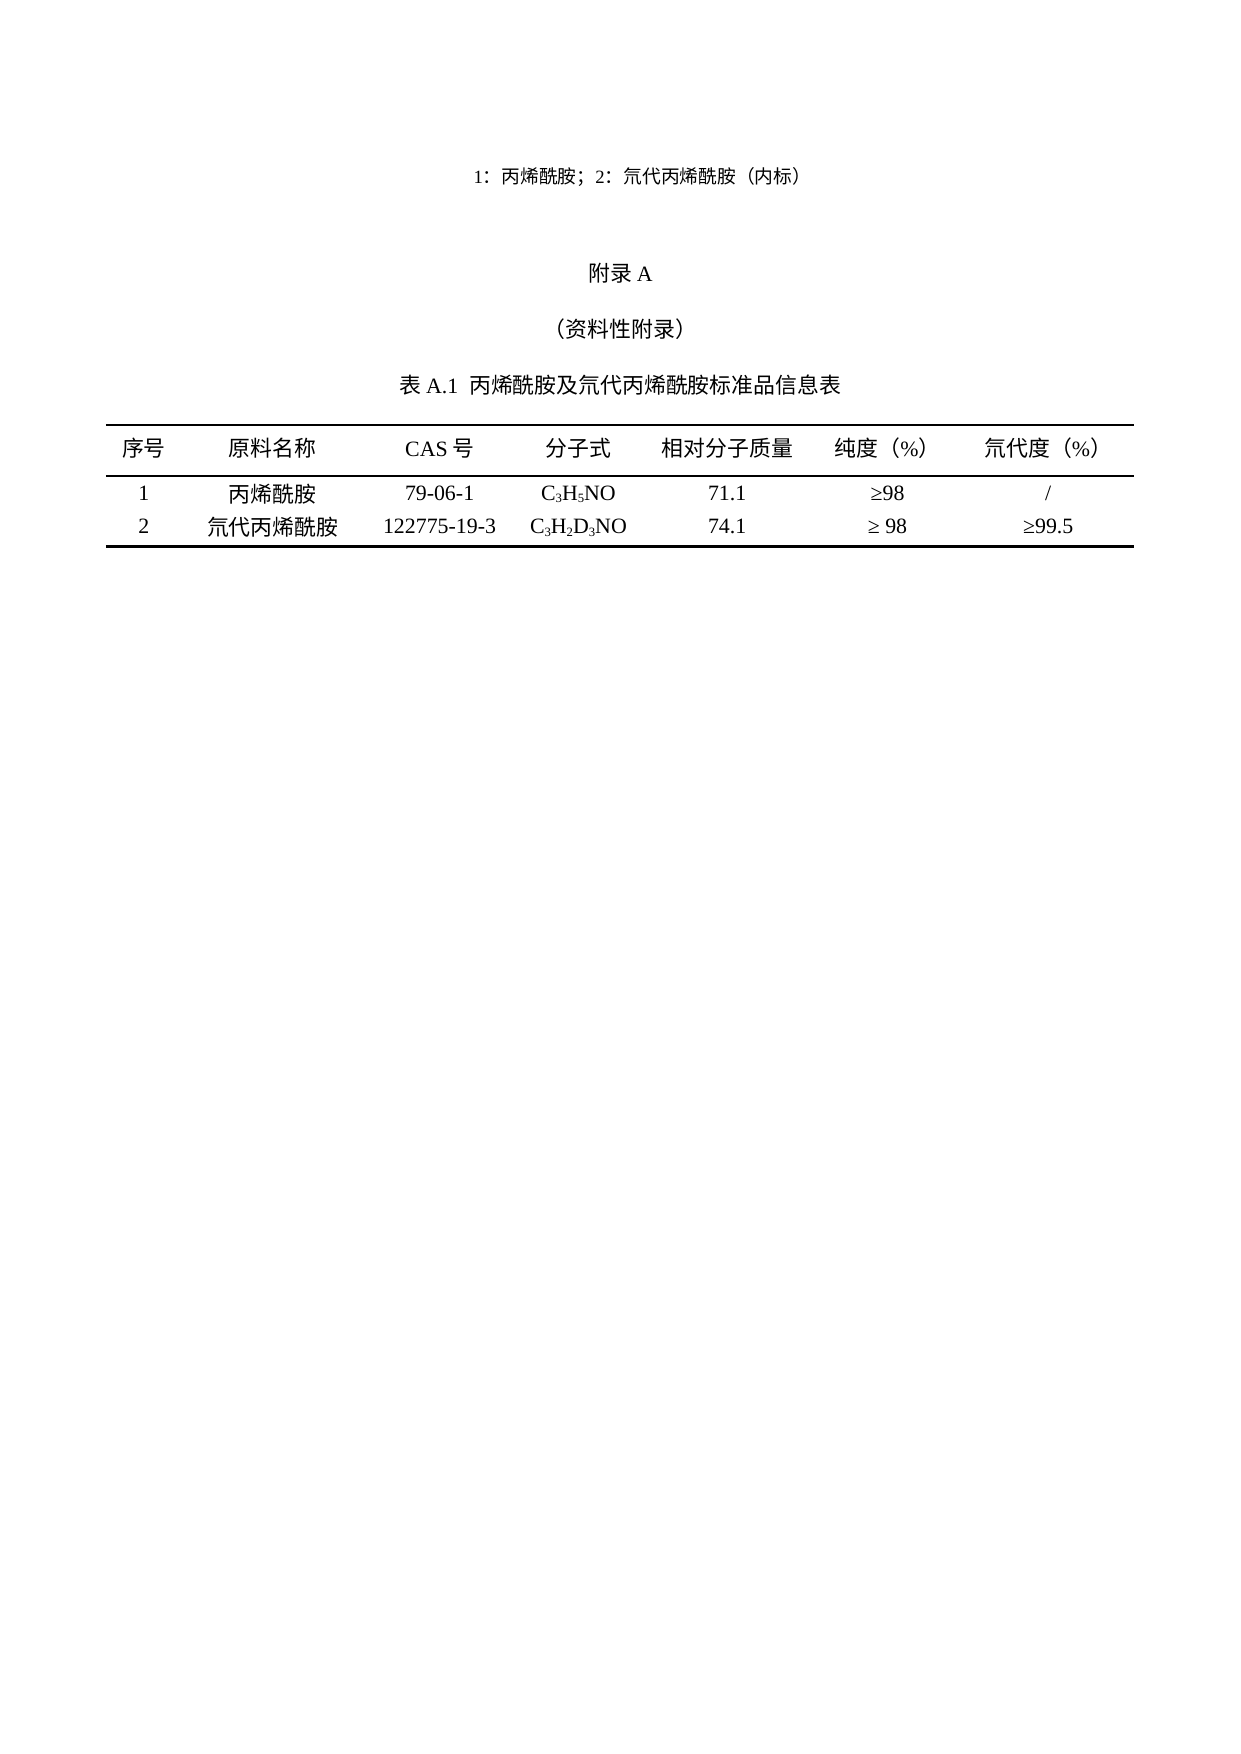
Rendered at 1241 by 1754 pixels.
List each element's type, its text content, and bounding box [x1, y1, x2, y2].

table_cell C3H5NO [515, 477, 641, 510]
table_cell 1 [106, 477, 181, 510]
table_header 氘代度（%） [962, 426, 1134, 474]
table_cell 71.1 [641, 477, 813, 510]
table_cell 氘代丙烯酰胺 [181, 510, 363, 545]
table_cell ≥99.5 [962, 510, 1134, 545]
text （资料性附录） [187, 312, 1053, 344]
text 1：丙烯酰胺；2：氘代丙烯酰胺（内标） [231, 162, 1053, 189]
table_cell C3H2D3NO [515, 510, 641, 545]
table_cell 74.1 [641, 510, 813, 545]
table_cell 丙烯酰胺 [181, 477, 363, 510]
table_cell 79-06-1 [364, 477, 515, 510]
table_cell / [962, 477, 1134, 510]
table_header 纯度（%） [813, 426, 962, 474]
table_cell 2 [106, 510, 181, 545]
table_header 序号 [106, 426, 181, 474]
table_header 原料名称 [181, 426, 363, 474]
table_cell 122775-19-3 [364, 510, 515, 545]
table_cell ≥98 [813, 477, 962, 510]
table_header CAS号 [364, 426, 515, 474]
text 表A.1 丙烯酰胺及氘代丙烯酰胺标准品信息表 [187, 368, 1053, 399]
table_header 相对分子质量 [641, 426, 813, 474]
text 附录 A [187, 256, 1053, 288]
table_cell ≥ 98 [813, 510, 962, 545]
table_header 分子式 [515, 426, 641, 474]
